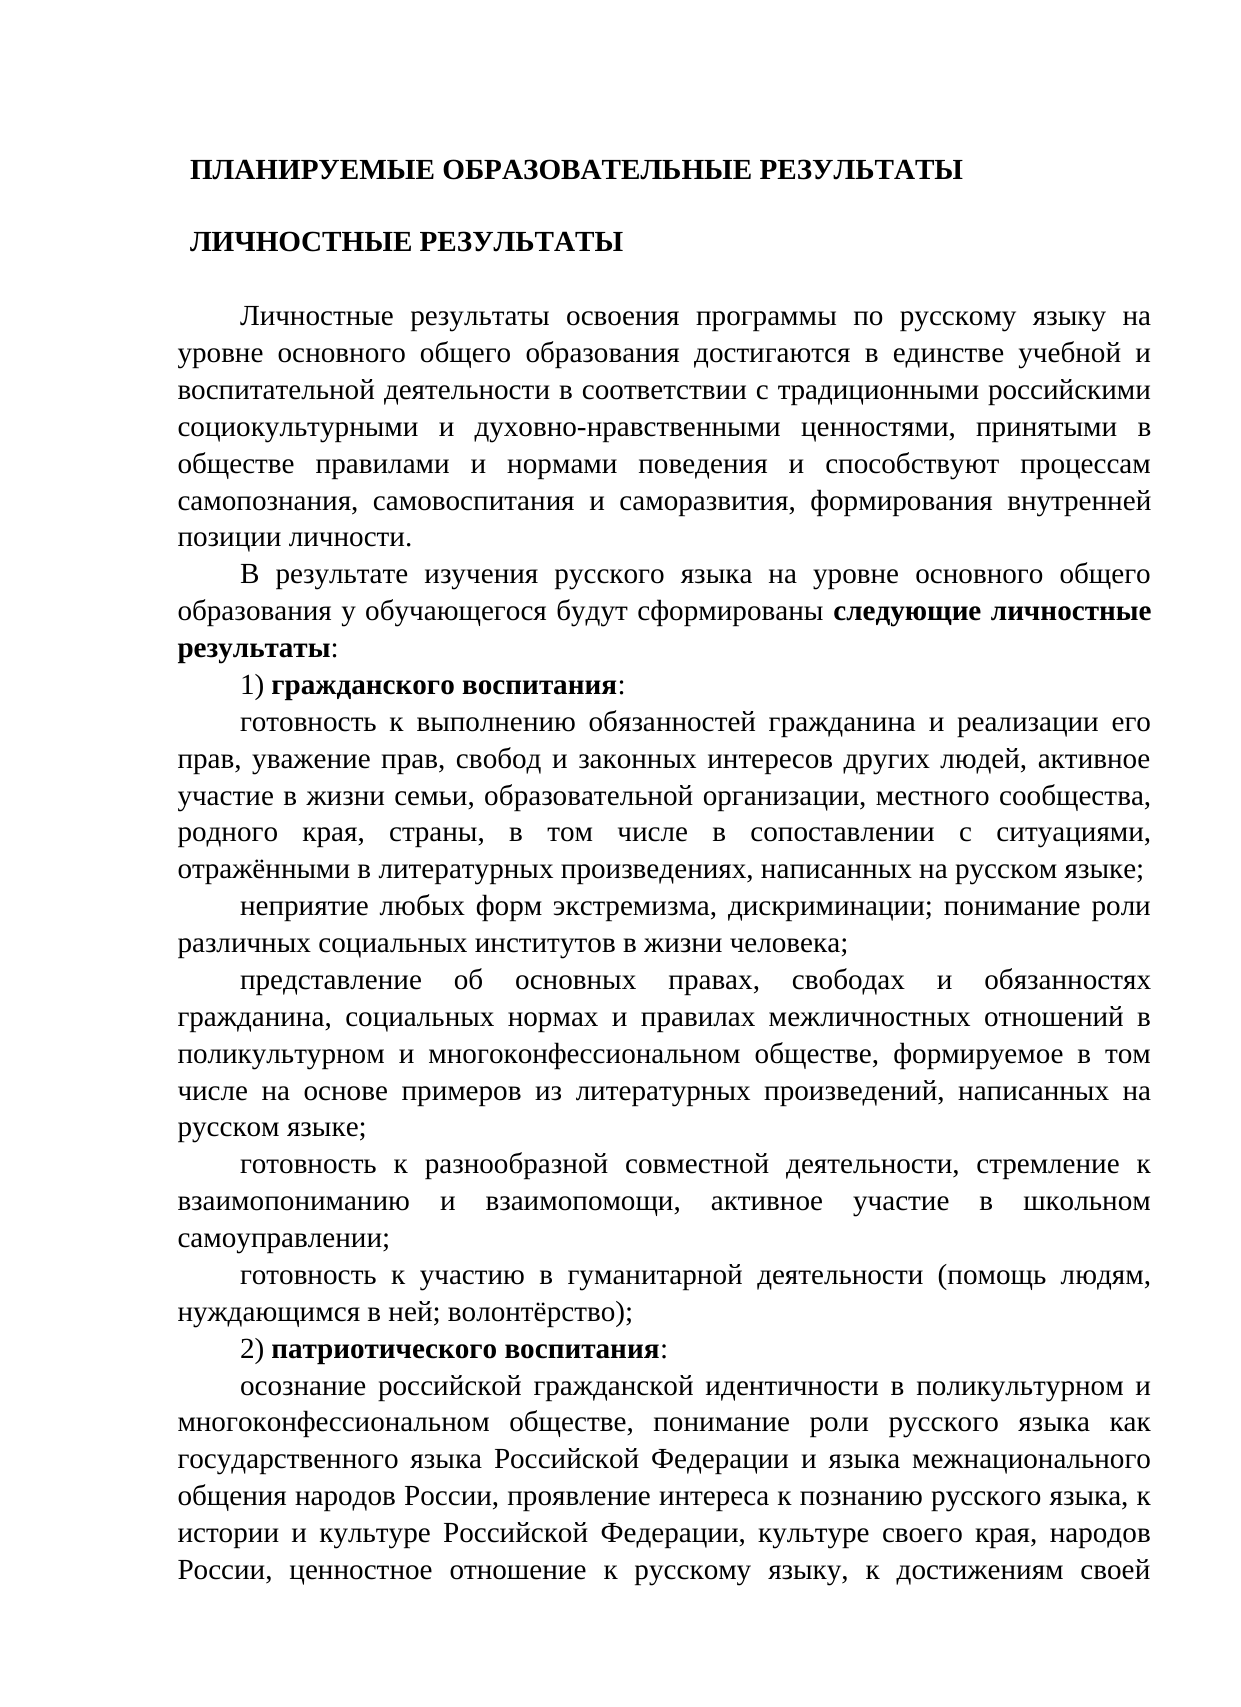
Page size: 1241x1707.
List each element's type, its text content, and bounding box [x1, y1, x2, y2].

text ПЛАНИРУЕМЫЕ ОБРАЗОВАТЕЛЬНЫЕ РЕЗУЛЬТАТЫ [190, 152, 1152, 186]
text В результате изучения русского языка на уровне основного общего образования у обучающегося будут сформированы следующие личностные результаты: [177, 556, 1152, 664]
text 2) патриотического воспитания: [177, 1331, 1152, 1364]
text готовность к участию в гуманитарной деятельности (помощь людям, нуждающимся в ней; волонтёрство); [177, 1257, 1152, 1327]
text представление об основных правах, свободах и обязанностях гражданина, социальных нормах и правилах межличностных отношений в поликультурном и многоконфессиональном обществе, формируемое в том числе на основе примеров из литературных произведений, написанных на русском языке; [177, 962, 1152, 1143]
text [177, 1368, 1152, 1586]
text неприятие любых форм экстремизма, дискриминации; понимание роли различных социальных институтов в жизни человека; [177, 888, 1152, 959]
text ЛИЧНОСТНЫЕ РЕЗУЛЬТАТЫ [190, 224, 1152, 257]
text готовность к разнообразной совместной деятельности, стремление к взаимопониманию и взаимопомощи, активное участие в школьном самоуправлении; [177, 1146, 1152, 1254]
text готовность к выполнению обязанностей гражданина и реализации его прав, уважение прав, свобод и законных интересов других людей, активное участие в жизни семьи, образовательной организации, местного сообщества, родного края, страны, в том числе в сопоставлении с ситуациями, отражёнными в литературных произведениях, написанных на русском языке; [177, 704, 1152, 885]
text 1) гражданского воспитания: [177, 667, 1152, 701]
text Личностные результаты освоения программы по русскому языку на уровне основного общего образования достигаются в единстве учебной и воспитательной деятельности в соответствии с традиционными российскими социокультурными и духовно-нравственными ценностями, принятыми в обществе правилами и нормами поведения и способствуют процессам самопознания, самовоспитания и саморазвития, формирования внутренней позиции личности. [177, 298, 1152, 553]
